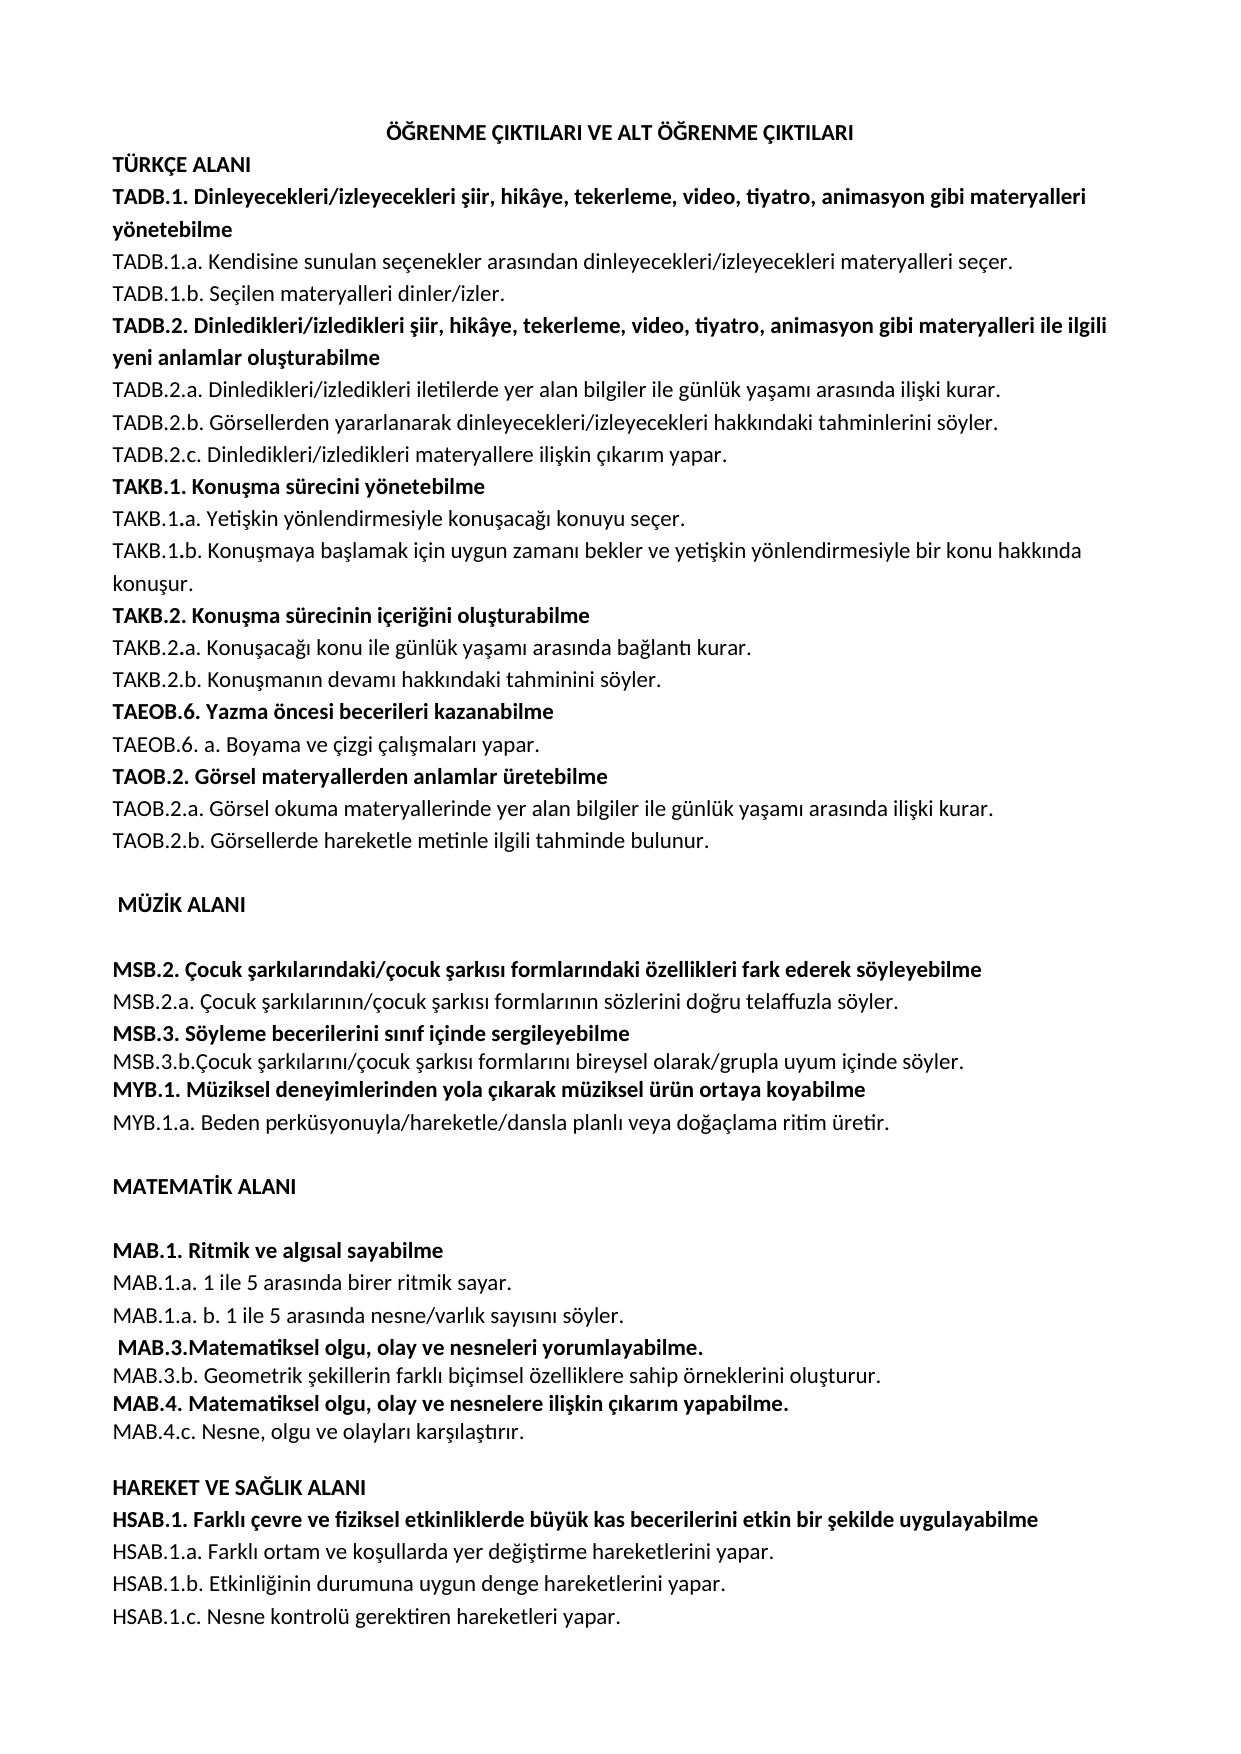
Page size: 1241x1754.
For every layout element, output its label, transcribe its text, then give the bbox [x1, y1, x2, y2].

text TADB.1.b. Seçilen materyalleri dinler/izler. [112, 279, 1128, 307]
text HSAB.1. Farklı çevre ve fiziksel etkinliklerde büyük kas becerilerini etkin bir şekilde uygulayabilme [112, 1505, 1128, 1533]
text TAOB.2.a. Görsel okuma materyallerinde yer alan bilgiler ile günlük yaşamı arasında ilişki kurar. [112, 794, 1128, 822]
text TADB.2.b. Görsellerden yararlanarak dinleyecekleri/izleyecekleri hakkındaki tahminlerini söyler. [112, 408, 1128, 436]
text MAB.1. Ritmik ve algısal sayabilme [112, 1236, 1128, 1264]
text TAEOB.6. a. Boyama ve çizgi çalışmaları yapar. [112, 730, 1128, 758]
text TAKB.2.a. Konuşacağı konu ile günlük yaşamı arasında bağlantı kurar. [112, 633, 1128, 661]
text MSB.3.b.Çocuk şarkılarını/çocuk şarkısı formlarını bireysel olarak/grupla uyum içinde söyler. [112, 1047, 1128, 1075]
text MAB.4. Matematiksel olgu, olay ve nesnelere ilişkin çıkarım yapabilme. [112, 1389, 1128, 1417]
text TÜRKÇE ALANI [112, 150, 1128, 178]
text HAREKET VE SAĞLIK ALANI [112, 1473, 1128, 1501]
text TAOB.2.b. Görsellerde hareketle metinle ilgili tahminde bulunur. [112, 826, 1128, 854]
text TAKB.2. Konuşma sürecinin içeriğini oluşturabilme [112, 601, 1128, 629]
text TAKB.1. Konuşma sürecini yönetebilme [112, 472, 1128, 500]
text MAB.3.b. Geometrik şekillerin farklı biçimsel özelliklere sahip örneklerini oluşturur. [112, 1361, 1128, 1389]
text MSB.3. Söyleme becerilerini sınıf içinde sergileyebilme [112, 1019, 1128, 1047]
text TAOB.2. Görsel materyallerden anlamlar üretebilme [112, 762, 1128, 790]
text MAB.4.c. Nesne, olgu ve olayları karşılaştırır. [112, 1417, 1128, 1445]
text MYB.1. Müziksel deneyimlerinden yola çıkarak müziksel ürün ortaya koyabilme [112, 1075, 1128, 1103]
text MAB.1.a. 1 ile 5 arasında birer ritmik sayar. [112, 1268, 1128, 1297]
text TADB.1. Dinleyecekleri/izleyecekleri şiir, hikâye, tekerleme, video, tiyatro, animasyon gibi materyalleri yönetebilme [112, 182, 1128, 243]
text TADB.1.a. Kendisine sunulan seçenekler arasından dinleyecekleri/izleyecekleri materyalleri seçer. [112, 247, 1128, 275]
text TAKB.1.a. Yetişkin yönlendirmesiyle konuşacağı konuyu seçer. [112, 504, 1128, 532]
text MATEMATİK ALANI [112, 1172, 1128, 1200]
text TAEOB.6. Yazma öncesi becerileri kazanabilme [112, 697, 1128, 726]
text MAB.1.a. b. 1 ile 5 arasında nesne/varlık sayısını söyler. [112, 1301, 1128, 1329]
text TADB.2.c. Dinledikleri/izledikleri materyallere ilişkin çıkarım yapar. [112, 440, 1128, 468]
text HSAB.1.b. Etkinliğinin durumuna uygun denge hareketlerini yapar. [112, 1569, 1128, 1598]
text MSB.2.a. Çocuk şarkılarının/çocuk şarkısı formlarının sözlerini doğru telaffuzla söyler. [112, 987, 1128, 1015]
text TADB.2. Dinledikleri/izledikleri şiir, hikâye, tekerleme, video, tiyatro, animasyon gibi materyalleri ile ilgili yeni anlamlar oluşturabilme [112, 311, 1128, 371]
text MYB.1.a. Beden perküsyonuyla/hareketle/dansla planlı veya doğaçlama ritim üretir. [112, 1108, 1128, 1136]
text ÖĞRENME ÇIKTILARI VE ALT ÖĞRENME ÇIKTILARI [112, 118, 1128, 146]
text HSAB.1.c. Nesne kontrolü gerektiren hareketleri yapar. [112, 1602, 1128, 1630]
text TADB.2.a. Dinledikleri/izledikleri iletilerde yer alan bilgiler ile günlük yaşamı arasında ilişki kurar. [112, 376, 1128, 404]
text MAB.3.Matematiksel olgu, olay ve nesneleri yorumlayabilme. [112, 1333, 1128, 1361]
text MSB.2. Çocuk şarkılarındaki/çocuk şarkısı formlarındaki özellikleri fark ederek söyleyebilme [112, 955, 1128, 983]
text TAKB.2.b. Konuşmanın devamı hakkındaki tahminini söyler. [112, 665, 1128, 693]
text MÜZİK ALANI [112, 891, 1128, 919]
text HSAB.1.a. Farklı ortam ve koşullarda yer değiştirme hareketlerini yapar. [112, 1537, 1128, 1565]
text TAKB.1.b. Konuşmaya başlamak için uygun zamanı bekler ve yetişkin yönlendirmesiyle bir konu hakkında konuşur. [112, 537, 1128, 597]
